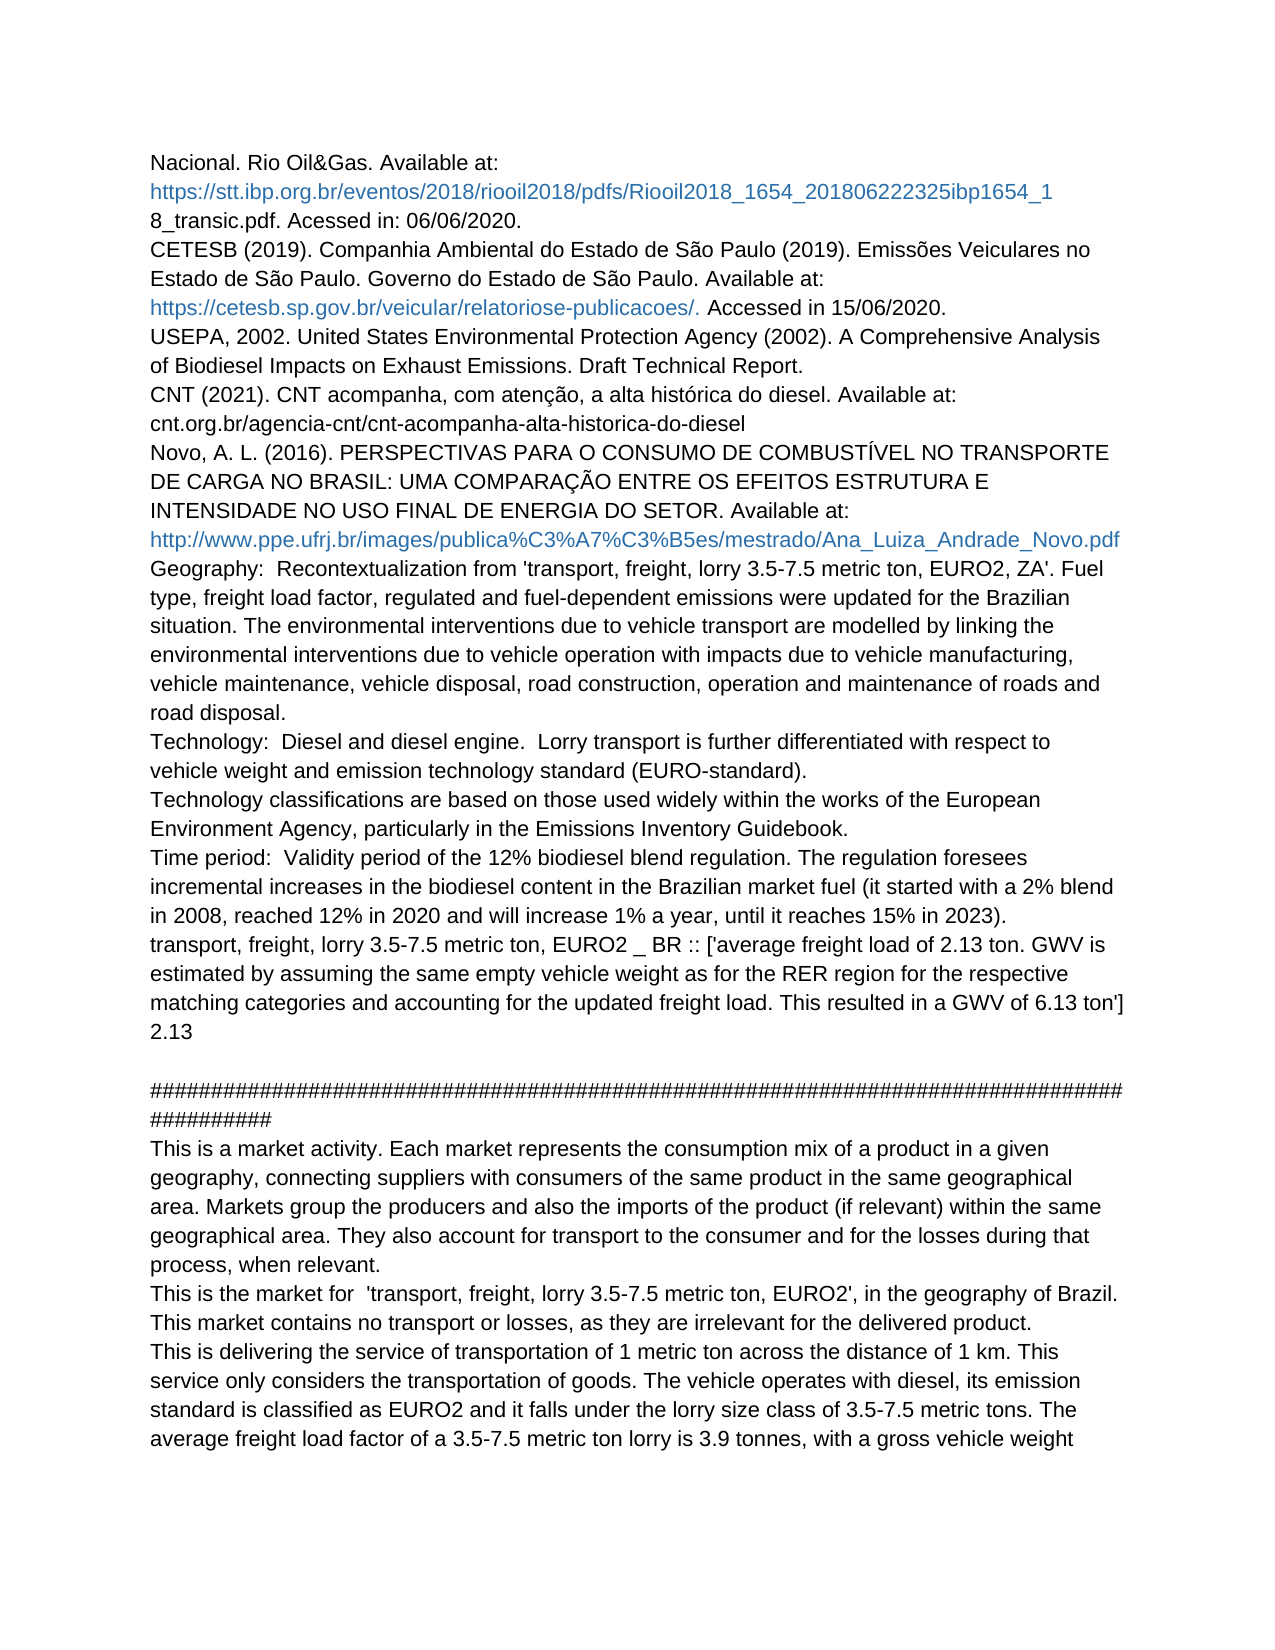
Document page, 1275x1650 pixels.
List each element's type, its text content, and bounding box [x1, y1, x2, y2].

text Geography: Recontextualization from 'transport, freight, lorry 3.5-7.5 metric ton, EURO2, ZA'. Fuel type, freight load factor, regulated and fuel-dependent emissions were updated for the Brazilian situation. The environmental interventions due to vehicle transport are modelled by linking the environmental interventions due to vehicle operation with impacts due to vehicle manufacturing, vehicle maintenance, vehicle disposal, road construction, operation and maintenance of roads and road disposal. [150, 555, 1125, 725]
text This market contains no transport or losses, as they are irrelevant for the delivered product. [150, 1310, 1125, 1335]
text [150, 1339, 1125, 1451]
text Technology: Diesel and diesel engine. Lorry transport is further differentiated with respect to vehicle weight and emission technology standard (EURO-standard). [150, 729, 1125, 783]
text This is a market activity. Each market represents the consumption mix of a product in a given geography, connecting suppliers with consumers of the same product in the same geographical area. Markets group the producers and also the imports of the product (if relevant) within the same geographical area. They also account for transport to the consumer and for the losses during that process, when relevant. [150, 1136, 1125, 1277]
text This is the market for 'transport, freight, lorry 3.5-7.5 metric ton, EURO2', in the geography of Brazil. [150, 1281, 1125, 1306]
text ########################################################################################## [150, 1078, 1125, 1132]
text CETESB (2019). Companhia Ambiental do Estado de São Paulo (2019). Emissões Veiculares no Estado de São Paulo. Governo do Estado de São Paulo. Available at: https://cetesb.sp.gov.br/veicular/relatoriose-publicacoes/. Accessed in 15/06/2020. [150, 237, 1125, 320]
text CNT (2021). CNT acompanha, com atenção, a alta histórica do diesel. Available at: cnt.org.br/agencia-cnt/cnt-acompanha-alta-historica-do-diesel [150, 382, 1125, 436]
text transport, freight, lorry 3.5-7.5 metric ton, EURO2 _ BR :: ['average freight load of 2.13 ton. GWV is estimated by assuming the same empty vehicle weight as for the RER region for the respective matching categories and accounting for the updated freight load. This resulted in a GWV of 6.13 ton'] 2.13 [150, 932, 1125, 1044]
text USEPA, 2002. United States Environmental Protection Agency (2002). A Comprehensive Analysis of Biodiesel Impacts on Exhaust Emissions. Draft Technical Report. [150, 324, 1125, 378]
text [150, 150, 1125, 233]
text Time period: Validity period of the 12% biodiesel blend regulation. The regulation foresees incremental increases in the biodiesel content in the Brazilian market fuel (it started with a 2% blend in 2008, reached 12% in 2020 and will increase 1% a year, until it reaches 15% in 2023). [150, 845, 1125, 928]
text Technology classifications are based on those used widely within the works of the European Environment Agency, particularly in the Emissions Inventory Guidebook. [150, 787, 1125, 841]
text Novo, A. L. (2016). PERSPECTIVAS PARA O CONSUMO DE COMBUSTÍVEL NO TRANSPORTE DE CARGA NO BRASIL: UMA COMPARAÇÃO ENTRE OS EFEITOS ESTRUTURA E INTENSIDADE NO USO FINAL DE ENERGIA DO SETOR. Available at: http://www.ppe.ufrj.br/images/publica%C3%A7%C3%B5es/mestrado/Ana_Luiza_Andrade_Novo.pdf [150, 439, 1125, 552]
